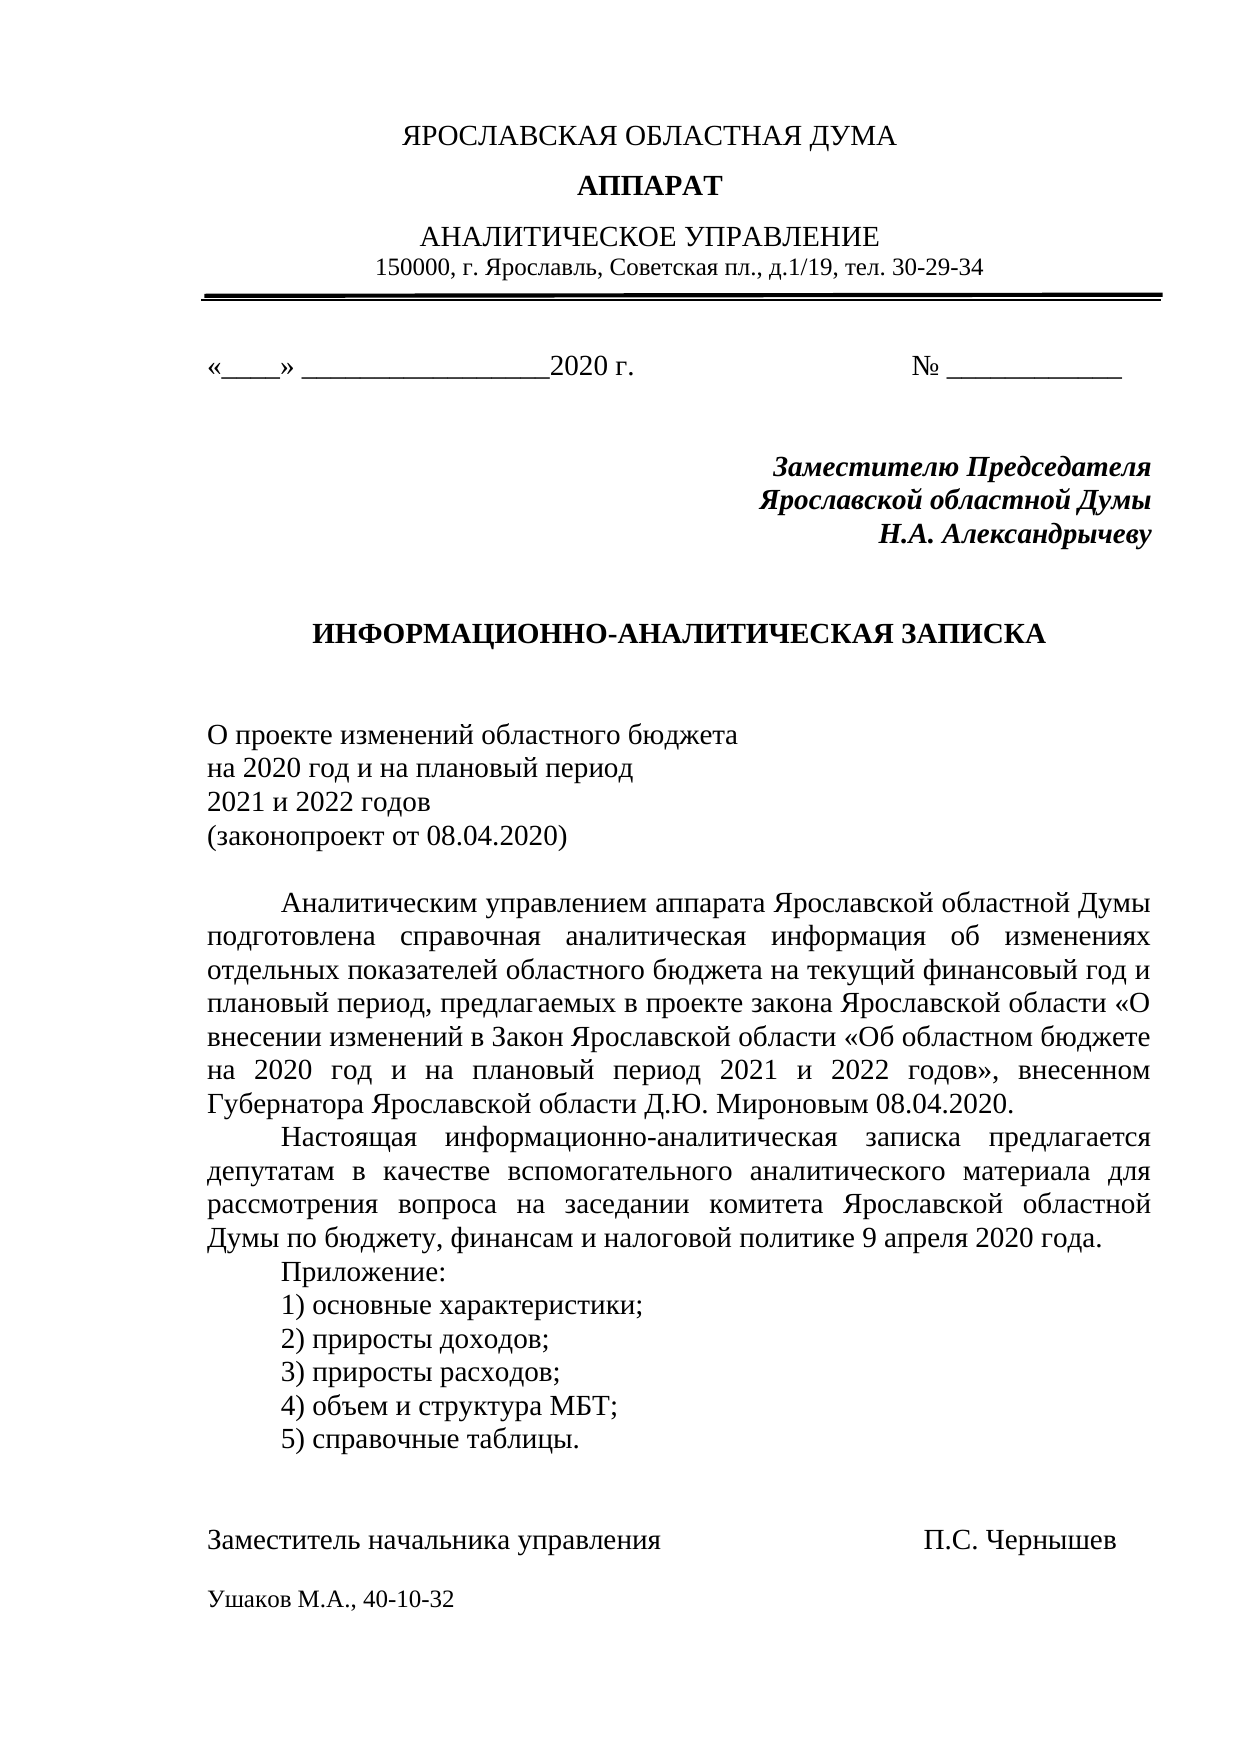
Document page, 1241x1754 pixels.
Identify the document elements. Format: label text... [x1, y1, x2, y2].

text 5) справочные таблицы. [207, 1421, 1152, 1455]
text «____» _________________2020 г. № ____________ [207, 348, 1152, 382]
text АНАЛИТИЧЕСКОЕ УПРАВЛЕНИЕ [148, 219, 1152, 252]
subtitle Ярославской областной Думы [282, 482, 1152, 516]
subtitle ИНФОРМАЦИОННО-АНАЛИТИЧЕСКАЯ ЗАПИСКА [207, 616, 1152, 650]
subtitle Н.А. Александрычеву [282, 516, 1152, 549]
subtitle Заместителю Председателя [282, 449, 1152, 482]
text 3) приросты расходов; [207, 1354, 1152, 1388]
text АППАРАТ [148, 168, 1152, 202]
text Ушаков М.А., 40-10-32 [207, 1584, 1152, 1613]
text 2) приросты доходов; [207, 1321, 1152, 1354]
text (законопроект от 08.04.2020) [207, 818, 1152, 851]
text 1) основные характеристики; [207, 1287, 1152, 1321]
text Приложение: [207, 1254, 1152, 1287]
text на 2020 год и на плановый период [207, 751, 1152, 784]
text ЯРОСЛАВСКАЯ ОБЛАСТНАЯ ДУМА [148, 118, 1152, 152]
text Заместитель начальника управления П.С. Чернышев [207, 1522, 1152, 1556]
text 4) объем и структура МБТ; [207, 1388, 1152, 1421]
text Настоящая информационно-аналитическая записка предлагается депутатам в качестве вспомогательного аналитического материала для рассмотрения вопроса на заседании комитета Ярославской областной Думы по бюджету, финансам и налоговой политике 9 апреля 2020 года. [207, 1119, 1152, 1254]
text 2021 и 2022 годов [207, 784, 1152, 818]
text Аналитическим управлением аппарата Ярославской областной Думы подготовлена справочная аналитическая информация об изменениях отдельных показателей областного бюджета на текущий финансовый год и плановый период, предлагаемых в проекте закона Ярославской области «О внесении изменений в Закон Ярославской области «Об областном бюджете на 2020 год и на плановый период 2021 и 2022 годов», внесенном Губернатора Ярославской области Д.Ю. Мироновым 08.04.2020. [207, 885, 1152, 1119]
text . Ярославль, Советская пл., д.1/19, тел. 30-29-34 [207, 252, 1152, 281]
text О проекте изменений областного бюджета [207, 717, 1152, 751]
